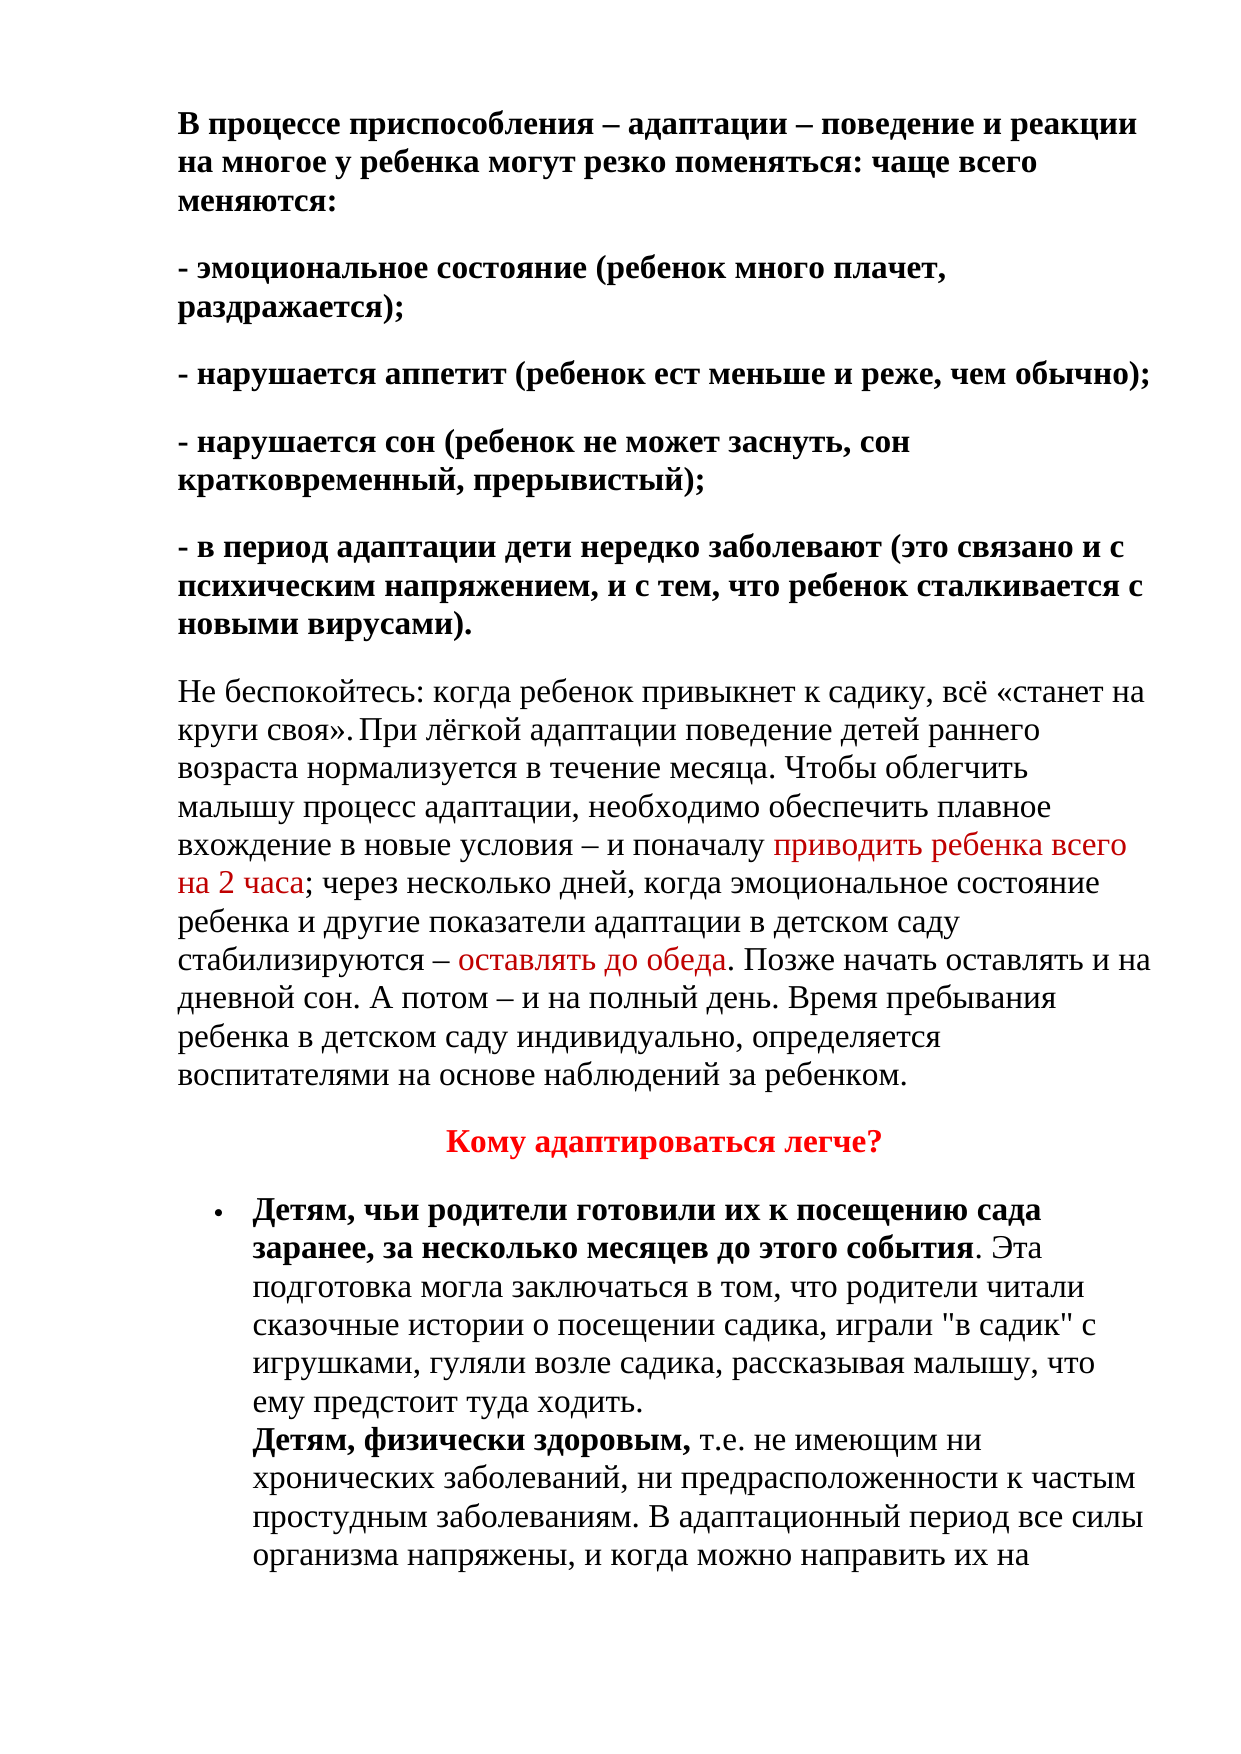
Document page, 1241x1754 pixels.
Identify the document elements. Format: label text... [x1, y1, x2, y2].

text - в период адаптации дети нередко заболевают (это связано и с психическим напряжением, и с тем, что ребенок сталкивается с новыми вирусами). [177, 527, 1152, 642]
text Кому адаптироваться легче? [177, 1122, 1152, 1160]
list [215, 1189, 1152, 1573]
text - нарушается аппетит (ребенок ест меньше и реже, чем обычно); [177, 353, 1152, 392]
text Не беспокойтесь: когда ребенок привыкнет к садику, всё «станет на круги своя». При лёгкой адаптации поведение детей раннего возраста нормализуется в течение месяца. Чтобы облегчить малышу процесс адаптации, необходимо обеспечить плавное вхождение в новые условия – и поначалу приводить ребенка всего на 2 часа; через несколько дней, когда эмоциональное состояние ребенка и другие показатели адаптации в детском саду стабилизируются – оставлять до обеда. Позже начать оставлять и на дневной сон. А потом – и на полный день. Время пребывания ребенка в детском саду индивидуально, определяется воспитателями на основе наблюдений за ребенком. [177, 671, 1152, 1093]
text - эмоциональное состояние (ребенок много плачет, раздражается); [177, 248, 1152, 324]
text - нарушается сон (ребенок не может заснуть, сон кратковременный, прерывистый); [177, 421, 1152, 498]
text В процессе приспособления – адаптации – поведение и реакции на многое у ребенка могут резко поменяться: чаще всего меняются: [177, 103, 1152, 218]
